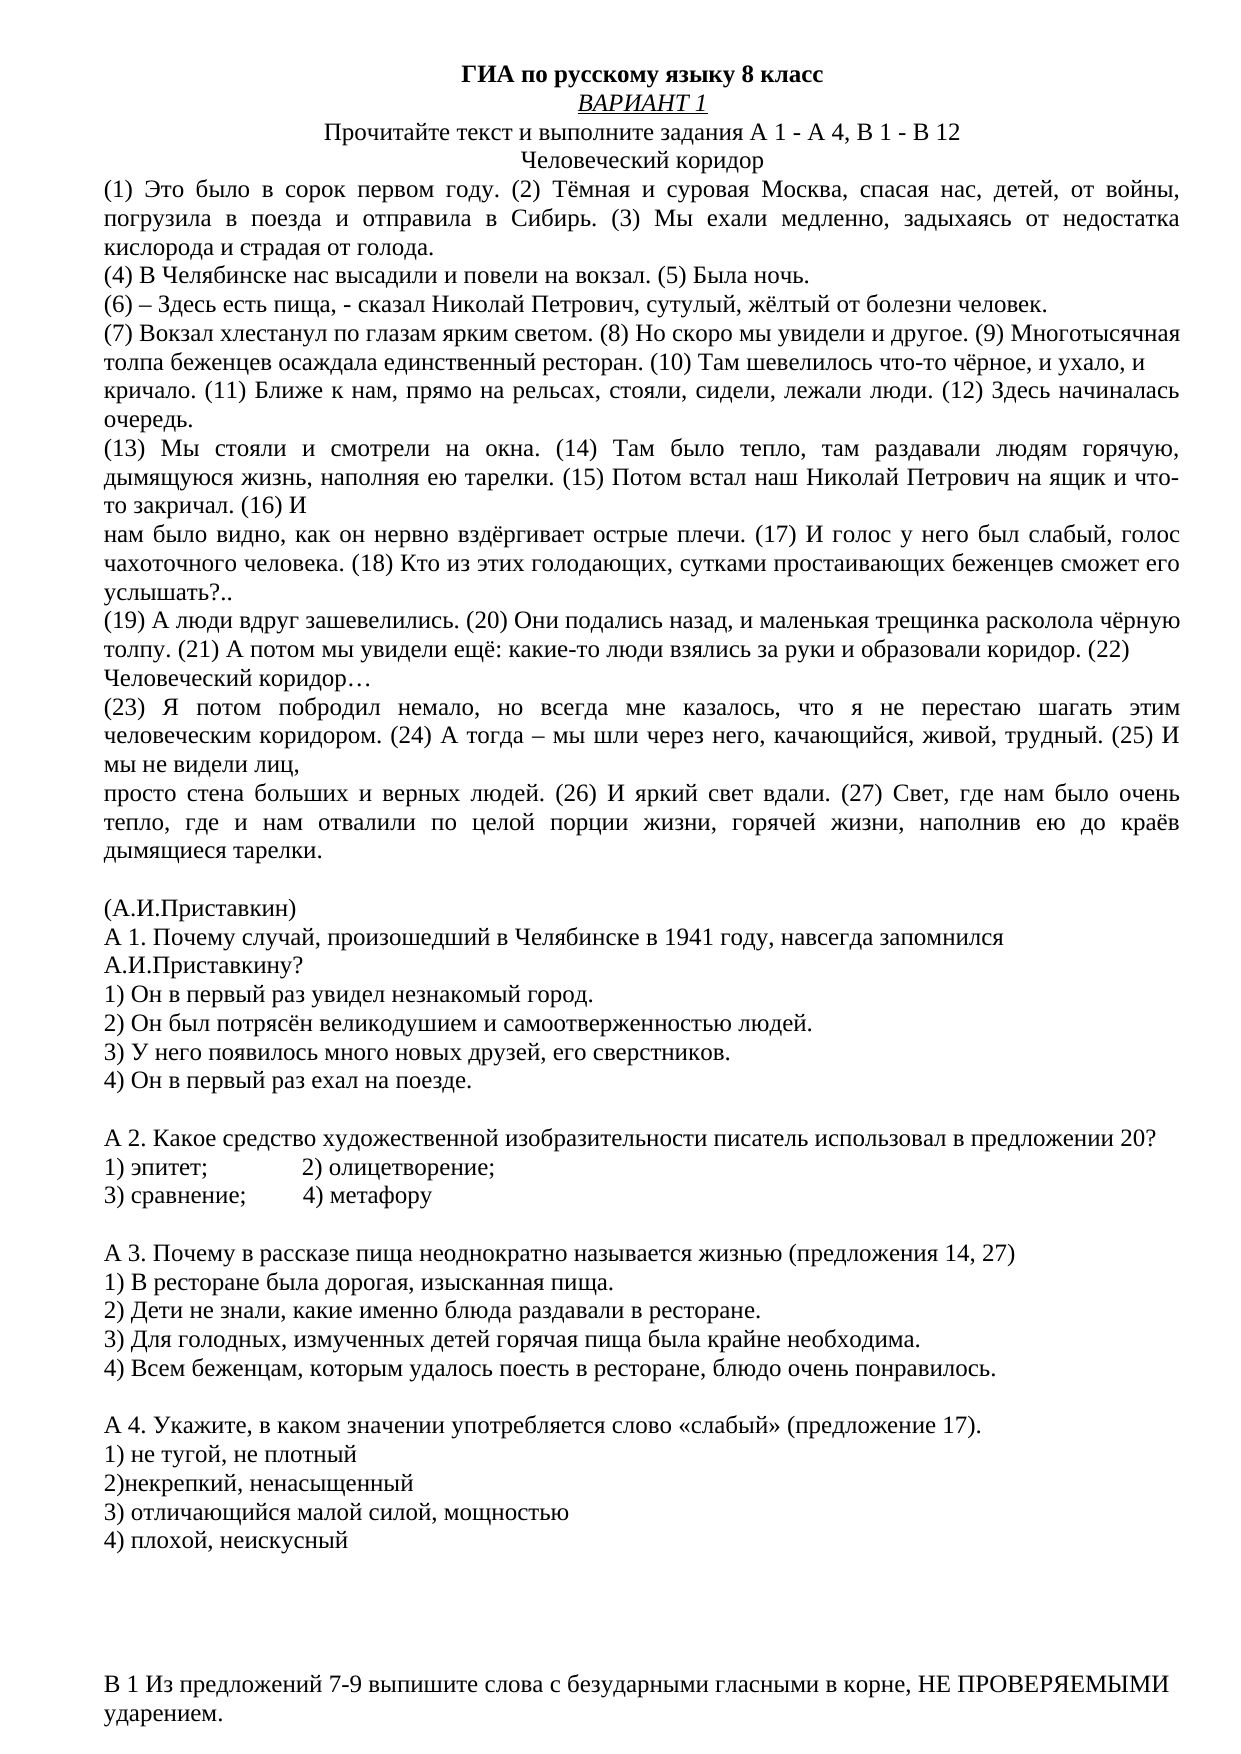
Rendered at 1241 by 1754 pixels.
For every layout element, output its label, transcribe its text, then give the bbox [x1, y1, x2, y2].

text А 4. Укажите, в каком значении употребляется слово «слабый» (предложение 17). [103, 1410, 1181, 1439]
text 1) В ресторане была дорогая, изысканная пища. [103, 1267, 1181, 1295]
text (4) В Челябинске нас высадили и повели на вокзал. (5) Была ночь. [103, 260, 1181, 289]
text ВАРИАНТ 1 [103, 88, 1181, 117]
text нам было видно, как он нервно вздёргивает острые плечи. (17) И голос у него был слабый, голос чахоточного человека. (18) Кто из этих голодающих, сутками простаивающих беженцев сможет его услышать?.. [103, 519, 1181, 605]
text 2) Он был потрясён великодушием и самоотверженностью людей. [103, 1008, 1181, 1037]
text (19) А люди вдруг зашевелились. (20) Они подались назад, и маленькая трещинка расколола чёрную толпу. (21) А потом мы увидели ещё: какие-то люди взялись за руки и образовали коридор. (22) [103, 605, 1181, 663]
text 3) Для голодных, измученных детей горячая пища была крайне необходима. [103, 1324, 1181, 1353]
text 1) Он в первый раз увидел незнакомый город. [103, 979, 1181, 1008]
text Прочитайте текст и выполните задания А 1 - А 4, В 1 - В 12 [103, 117, 1181, 145]
text (13) Мы стояли и смотрели на окна. (14) Там было тепло, там раздавали людям горячую, дымящуюся жизнь, наполняя ею тарелки. (15) Потом встал наш Николай Петрович на ящик и что-то закричал. (16) И [103, 433, 1181, 519]
text 2)некрепкий, ненасыщенный [103, 1468, 1181, 1497]
text А 2. Какое средство художественной изобразительности писатель использовал в предложении 20? [103, 1123, 1181, 1152]
text ГИА по русскому языку 8 класс [103, 59, 1181, 88]
text (7) Вокзал хлестанул по глазам ярким светом. (8) Но скоро мы увидели и другое. (9) Многотысячная толпа беженцев осаждала единственный ресторан. (10) Там шевелилось что-то чёрное, и ухало, и [103, 318, 1181, 375]
text (А.И.Приставкин) [103, 864, 1181, 922]
text 4) Он в первый раз ехал на поезде. [103, 1065, 1181, 1094]
text А 3. Почему в рассказе пища неоднократно называется жизнью (предложения 14, 27) [103, 1238, 1181, 1267]
text (6) – Здесь есть пища, - сказал Николай Петрович, сутулый, жёлтый от болезни человек. [103, 289, 1181, 318]
text 1) эпитет; 2) олицетворение; [103, 1152, 1181, 1180]
text 1) не тугой, не плотный [103, 1439, 1181, 1468]
text 3) отличающийся малой силой, мощностью [103, 1497, 1181, 1525]
text (1) Это было в сорок первом году. (2) Тёмная и суровая Москва, спасая нас, детей, от войны, погрузила в поезда и отправила в Сибирь. (3) Мы ехали медленно, задыхаясь от недостатка кислорода и страдая от голода. [103, 174, 1181, 260]
text А 1. Почему случай, произошедший в Челябинске в 1941 году, навсегда запомнился А.И.Приставкину? [103, 922, 1181, 979]
text 4) плохой, неискусный [103, 1525, 1181, 1554]
text Человеческий коридор [103, 145, 1181, 174]
text 3) сравнение; 4) метафору [103, 1180, 1181, 1209]
text В 1 Из предложений 7-9 выпишите слова с безударными гласными в корне, НЕ ПРОВЕРЯЕМЫМИ ударением. [103, 1669, 1181, 1727]
text 2) Дети не знали, какие именно блюда раздавали в ресторане. [103, 1295, 1181, 1324]
text Человеческий коридор… [103, 663, 1181, 692]
text кричало. (11) Ближе к нам, прямо на рельсах, стояли, сидели, лежали люди. (12) Здесь начиналась очередь. [103, 375, 1181, 433]
text (23) Я потом побродил немало, но всегда мне казалось, что я не перестаю шагать этим человеческим коридором. (24) А тогда – мы шли через него, качающийся, живой, трудный. (25) И мы не видели лиц, [103, 692, 1181, 778]
text 4) Всем беженцам, которым удалось поесть в ресторане, блюдо очень понравилось. [103, 1353, 1181, 1382]
text 3) У него появилось много новых друзей, его сверстников. [103, 1037, 1181, 1065]
text просто стена больших и верных людей. (26) И яркий свет вдали. (27) Свет, где нам было очень тепло, где и нам отвалили по целой порции жизни, горячей жизни, наполнив ею до краёв дымящиеся тарелки. [103, 778, 1181, 864]
